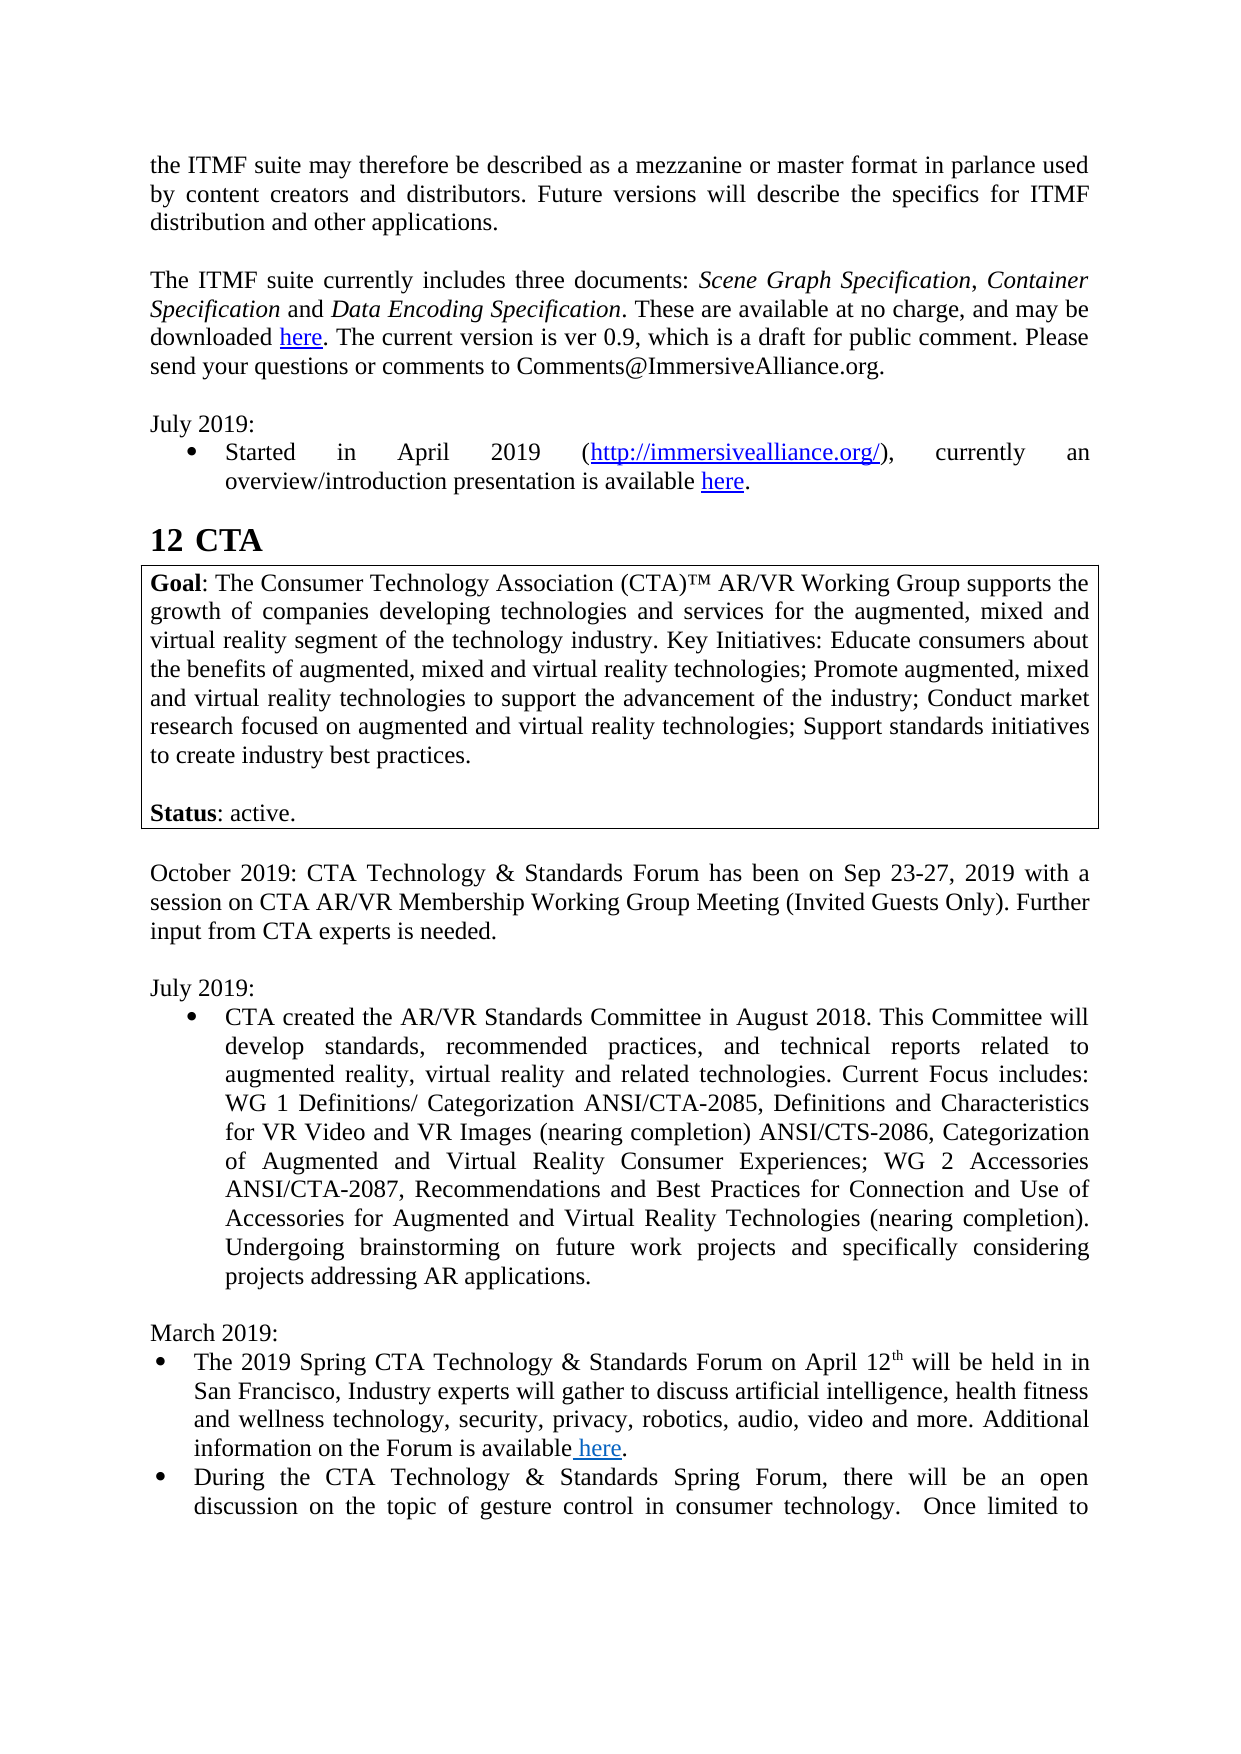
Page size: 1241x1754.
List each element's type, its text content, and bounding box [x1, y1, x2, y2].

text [150, 150, 1090, 236]
list CTA created the AR/VR Standards Committee in August 2018. This Committee will develop standards, recommended practices, and technical reports related to augmented reality, virtual reality and related technologies. Current Focus includes: WG 1 Definitions/ Categorization ANSI/CTA-2085, Definitions and Characteristics for VR Video and VR Images (nearing completion) ANSI/CTS-2086, Categorization of Augmented and Virtual Reality Consumer Experiences; WG 2 Accessories ANSI/CTA-2087, Recommendations and Best Practices for Connection and Use of Accessories for Augmented and Virtual Reality Technologies (nearing completion). Undergoing brainstorming on future work projects and specifically considering projects addressing AR applications. [187, 1002, 1090, 1289]
list Started in April 2019 (http://immersivealliance.org/), currently an overview/introduction presentation is available here. [187, 437, 1090, 495]
list The 2019 Spring CTA Technology & Standards Forum on April 12th will be held in in San Francisco, Industry experts will gather to discuss artificial intelligence, health fitness and wellness technology, security, privacy, robotics, audio, video and more. Additional information on the Forum is available here. [156, 1347, 1090, 1462]
list CTA [150, 520, 1090, 558]
text Status: active. [142, 794, 1098, 828]
text July 2019: [150, 409, 1090, 437]
text October 2019: CTA Technology & Standards Forum has been on Sep 23-27, 2019 with a session on CTA AR/VR Membership Working Group Meeting (Invited Guests Only). Further input from CTA experts is needed. [150, 858, 1090, 944]
text March 2019: [150, 1318, 1090, 1347]
text July 2019: [150, 973, 1090, 1002]
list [156, 1462, 1090, 1519]
text Goal: The Consumer Technology Association (CTA)™ AR/VR Working Group supports the growth of companies developing technologies and services for the augmented, mixed and virtual reality segment of the technology industry. Key Initiatives: Educate consumers about the benefits of augmented, mixed and virtual reality technologies; Promote augmented, mixed and virtual reality technologies to support the advancement of the industry; Conduct market research focused on augmented and virtual reality technologies; Support standards initiatives to create industry best practices. [142, 566, 1098, 769]
text The ITMF suite currently includes three documents: Scene Graph Specification, Container Specification and Data Encoding Specification. These are available at no charge, and may be downloaded here. The current version is ver 0.9, which is a draft for public comment. Please send your questions or comments to Comments@ImmersiveAlliance.org. [150, 265, 1090, 380]
